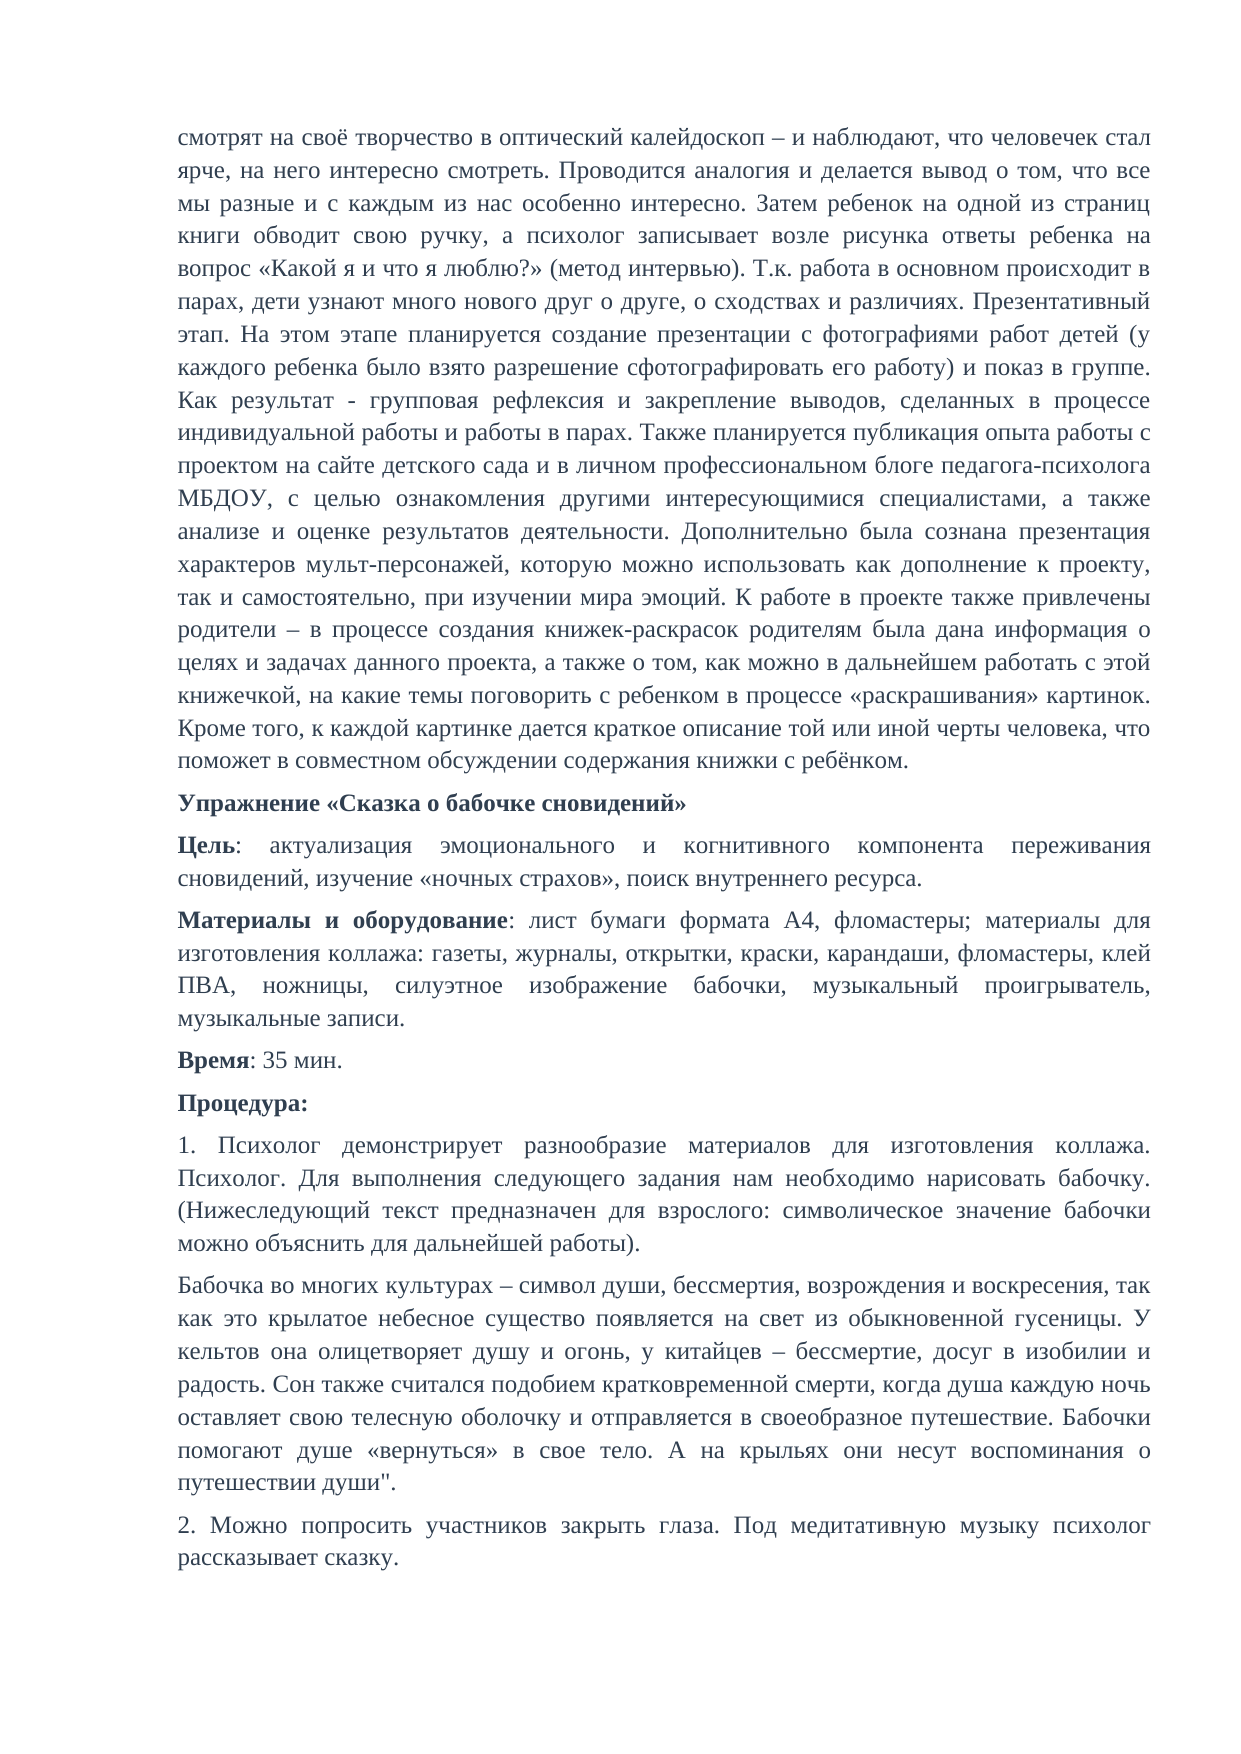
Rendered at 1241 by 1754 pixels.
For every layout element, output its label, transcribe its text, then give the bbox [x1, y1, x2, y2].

text Цель: актуализация эмоционального и когнитивного компонента переживания сновидений, изучение «ночных страхов», поиск внутреннего ресурса. [177, 826, 1152, 892]
text Материалы и оборудование: лист бумаги формата А4, фломастеры; материалы для изготовления коллажа: газеты, журналы, открытки, краски, карандаши, фломастеры, клей ПВА, ножницы, силуэтное изображение бабочки, музыкальный проигрыватель, музыкальные записи. [177, 901, 1152, 1032]
text 1. Психолог демонстрирует разнообразие материалов для изготовления коллажа. Психолог. Для выполнения следующего задания нам необходимо нарисовать бабочку. (Нижеследующий текст предназначен для взрослого: символическое значение бабочки можно объяснить для дальнейшей работы). [177, 1126, 1152, 1257]
text 2. Можно попросить участников закрыть глаза. Под медитативную музыку психолог рассказывает сказку. [177, 1506, 1152, 1571]
text Бабочка во многих культурах – символ души, бессмертия, возрождения и воскресения, так как это крылатое небесное существо появляется на свет из обыкновенной гусеницы. У кельтов она олицетворяет душу и огонь, у китайцев – бессмертие, досуг в изобилии и радость. Сон также считался подобием кратковременной смерти, когда душа каждую ночь оставляет свою телесную оболочку и отправляется в своеобразное путешествие. Бабочки помогают душе «вернуться» в свое тело. А на крыльях они несут воспоминания о путешествии души". [177, 1267, 1152, 1496]
text Время: 35 мин. [177, 1042, 1152, 1074]
text Процедура: [177, 1084, 1152, 1117]
text Упражнение «Сказка о бабочке сновидений» [177, 784, 1152, 817]
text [177, 118, 1152, 774]
